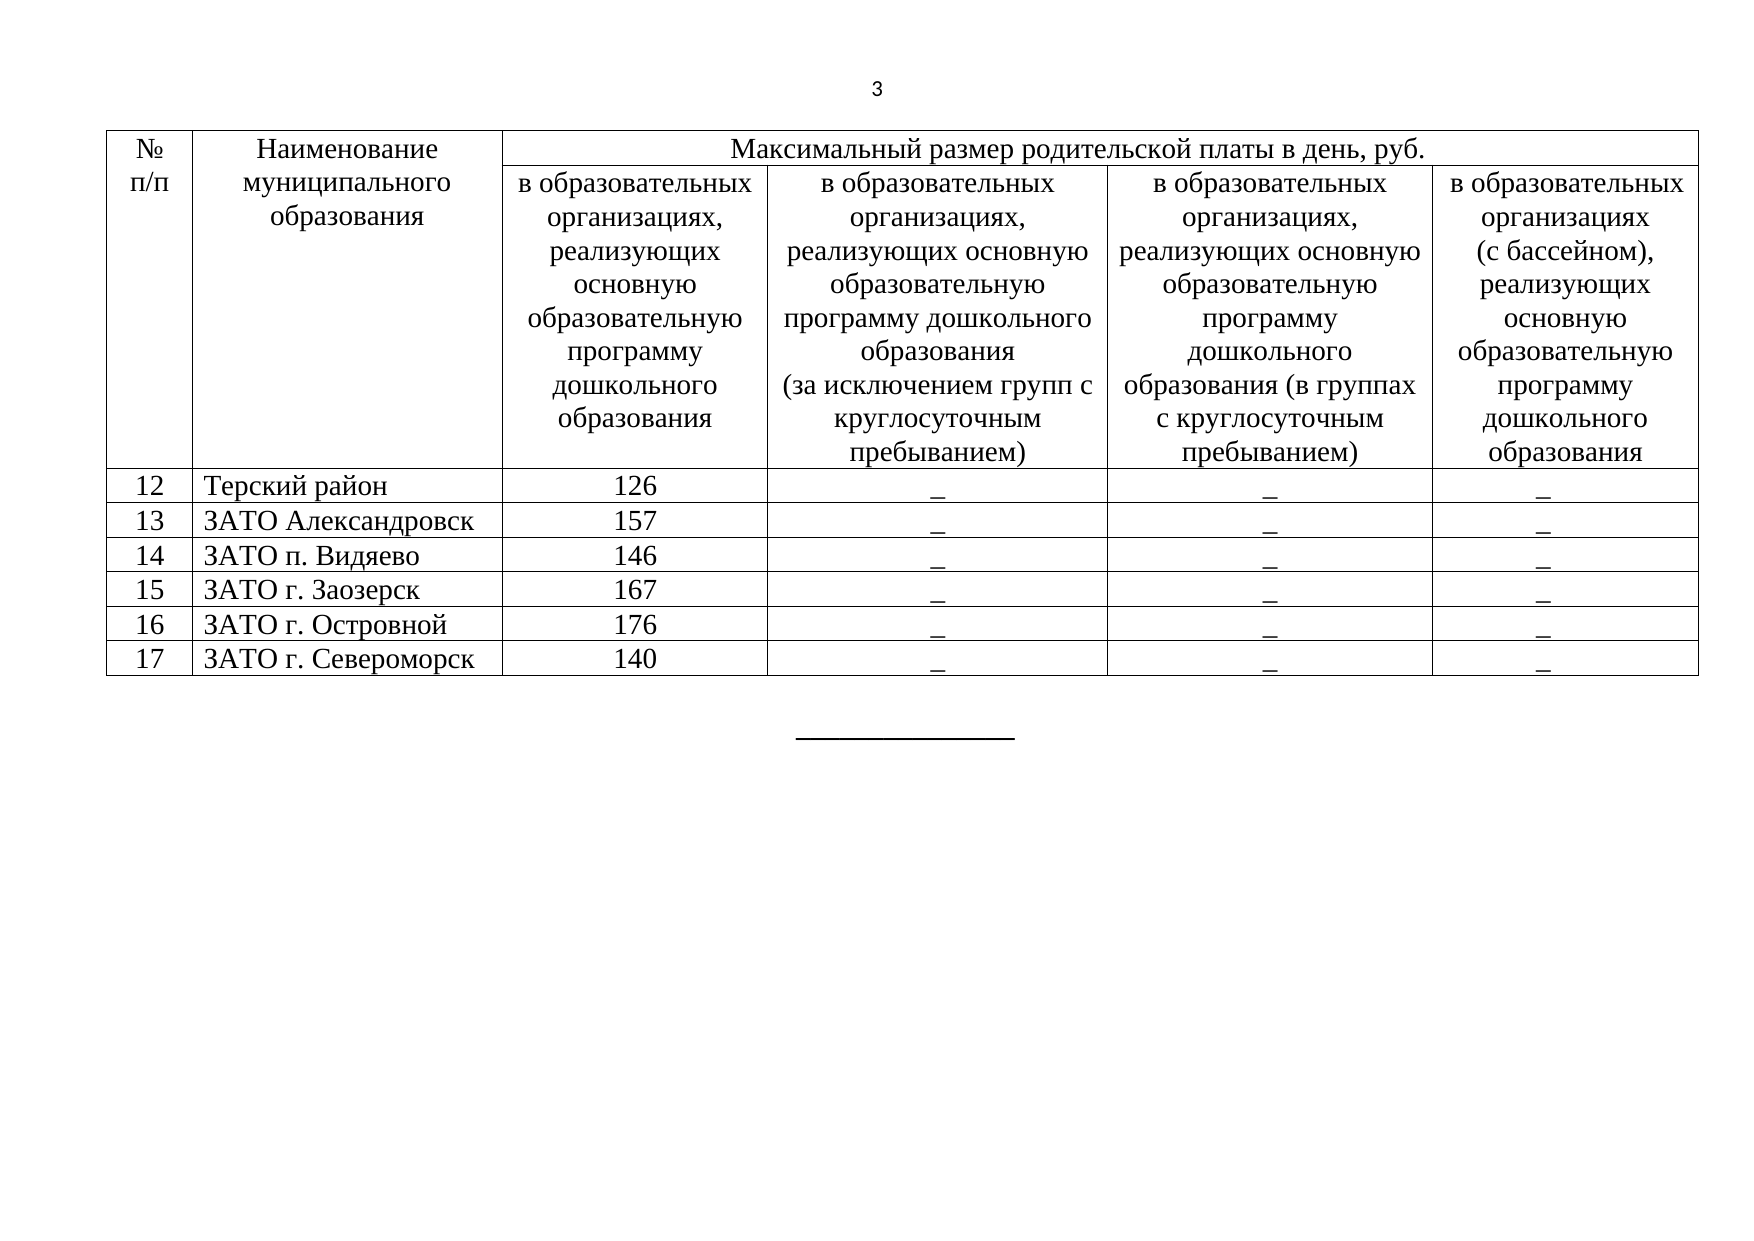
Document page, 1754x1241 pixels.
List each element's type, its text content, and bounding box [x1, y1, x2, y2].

table_cell _ [1108, 469, 1432, 502]
table_cell _ [1433, 538, 1698, 571]
table_header № п/п [107, 131, 192, 467]
table_cell 17 [107, 641, 192, 675]
table_cell _ [1433, 641, 1698, 675]
table_cell ЗАТО г. Заозерск [193, 572, 502, 606]
table_cell _ [768, 641, 1107, 675]
table_cell _ [768, 469, 1107, 502]
table_cell ЗАТО Александровск [193, 503, 502, 537]
table_cell в образовательных организациях, реализующих основную образовательную программу дошкольного образования (в группах с круглосуточным пребыванием) [1108, 166, 1432, 467]
table_cell _ [1433, 607, 1698, 640]
table_cell _ [1433, 503, 1698, 537]
table_cell _ [1433, 469, 1698, 502]
table_cell _ [768, 538, 1107, 571]
table_cell _ [1108, 538, 1432, 571]
table_cell _ [768, 572, 1107, 606]
table_cell 14 [107, 538, 192, 571]
table_cell 13 [107, 503, 192, 537]
table_cell 15 [107, 572, 192, 606]
table_cell 16 [107, 607, 192, 640]
table_cell _ [1108, 641, 1432, 675]
table_header Наименование муниципального образования [193, 131, 502, 467]
table_cell _ [1433, 572, 1698, 606]
table_cell в образовательных организациях, реализующих основную образовательную программу дошкольного образования [503, 166, 767, 467]
table_cell _ [1108, 503, 1432, 537]
table_header Максимальный размер родительской платы в день, руб. [503, 131, 1698, 164]
table_cell _ [1108, 572, 1432, 606]
table_cell 126 [503, 469, 767, 502]
table_cell 140 [503, 641, 767, 675]
table_cell _ [768, 503, 1107, 537]
table_cell ЗАТО г. Североморск [193, 641, 502, 675]
table_cell в образовательных организациях (с бассейном), реализующих основную образовательную программу дошкольного образования [1433, 166, 1698, 467]
table_cell 157 [503, 503, 767, 537]
table_cell _ [768, 607, 1107, 640]
table_cell 167 [503, 572, 767, 606]
table_cell _ [1108, 607, 1432, 640]
table_cell ЗАТО г. Островной [193, 607, 502, 640]
table_cell ЗАТО п. Видяево [193, 538, 502, 571]
table_cell 12 [107, 469, 192, 502]
table_cell Терский район [193, 469, 502, 502]
table_cell 146 [503, 538, 767, 571]
table_cell в образовательных организациях, реализующих основную образовательную программу дошкольного образования (за исключением групп с круглосуточным пребыванием) [768, 166, 1107, 467]
text _______________ [118, 709, 1636, 743]
table_cell 176 [503, 607, 767, 640]
